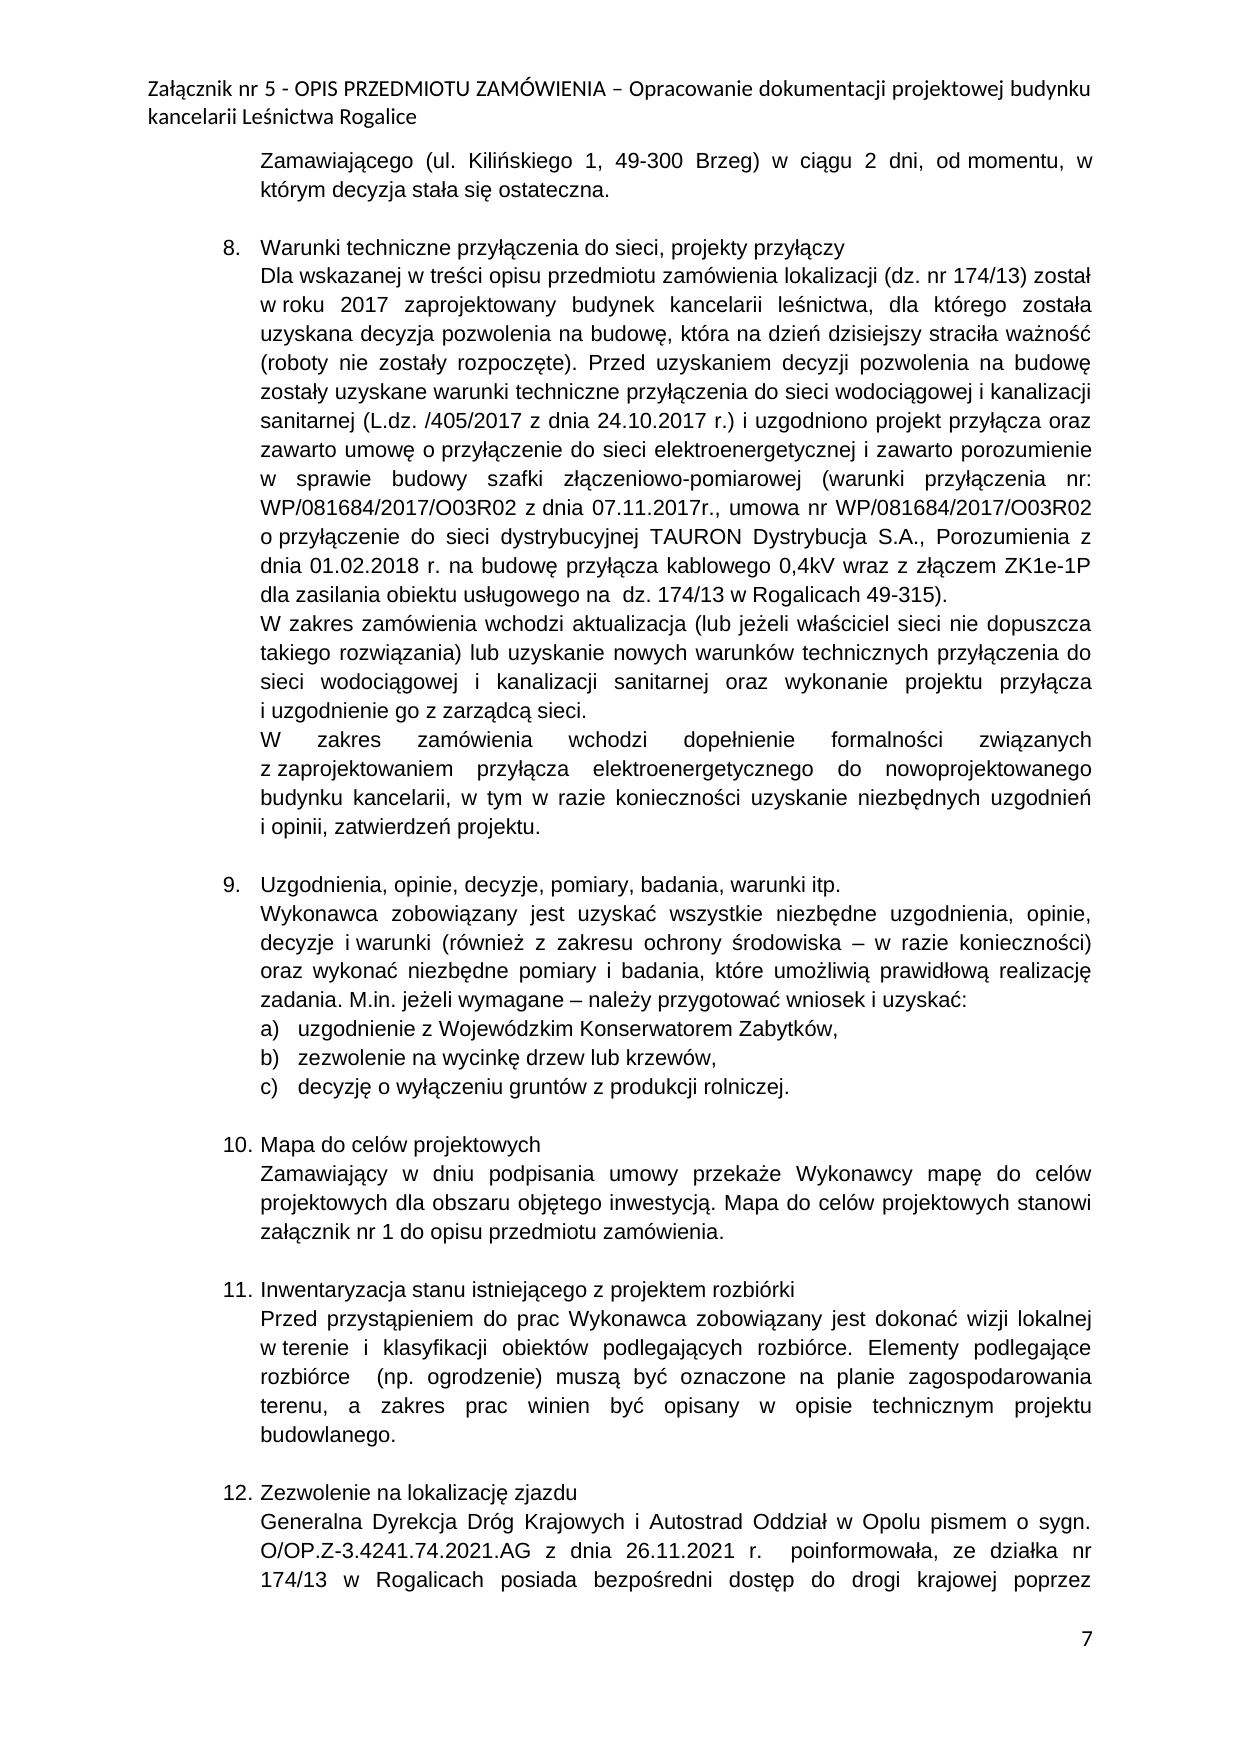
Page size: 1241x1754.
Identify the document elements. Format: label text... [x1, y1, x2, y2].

list Wykonawca zobowiązany jest uzyskać wszystkie niezbędne uzgodnienia, opinie, decyzje i warunki (również z zakresu ochrony środowiska – w razie konieczności) oraz wykonać niezbędne pomiary i badania, które umożliwią prawidłową realizację zadania. M.in. jeżeli wymagane – należy przygotować wniosek i uzyskać: [260, 901, 1093, 1013]
list decyzję o wyłączeniu gruntów z produkcji rolniczej. [260, 1074, 1093, 1099]
list Zamawiający w dniu podpisania umowy przekaże Wykonawcy mapę do celów projektowych dla obszaru objętego inwestycją. Mapa do celów projektowych stanowi załącznik nr 1 do opisu przedmiotu zamówienia. [260, 1161, 1093, 1244]
list Uzgodnienia, opinie, decyzje, pomiary, badania, warunki itp. [223, 872, 1093, 897]
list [260, 1509, 1093, 1592]
list Inwentaryzacja stanu istniejącego z projektem rozbiórki [223, 1277, 1093, 1302]
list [260, 148, 1093, 202]
list W zakres zamówienia wchodzi aktualizacja (lub jeżeli właściciel sieci nie dopuszcza takiego rozwiązania) lub uzyskanie nowych warunków technicznych przyłączenia do sieci wodociągowej i kanalizacji sanitarnej oraz wykonanie projektu przyłącza i uzgodnienie go z zarządcą sieci. [260, 611, 1093, 723]
list Zezwolenie na lokalizację zjazdu [223, 1480, 1093, 1505]
list zezwolenie na wycinkę drzew lub krzewów, [260, 1045, 1093, 1071]
list Mapa do celów projektowych [223, 1132, 1093, 1157]
list Dla wskazanej w treści opisu przedmiotu zamówienia lokalizacji (dz. nr 174/13) został w roku 2017 zaprojektowany budynek kancelarii leśnictwa, dla którego została uzyskana decyzja pozwolenia na budowę, która na dzień dzisiejszy straciła ważność (roboty nie zostały rozpoczęte). Przed uzyskaniem decyzji pozwolenia na budowę zostały uzyskane warunki techniczne przyłączenia do sieci wodociągowej i kanalizacji sanitarnej (L.dz. /405/2017 z dnia 24.10.2017 r.) i uzgodniono projekt przyłącza oraz zawarto umowę o przyłączenie do sieci elektroenergetycznej i zawarto porozumienie w sprawie budowy szafki złączeniowo-pomiarowej (warunki przyłączenia nr: WP/081684/2017/O03R02 z dnia 07.11.2017r., umowa nr WP/081684/2017/O03R02 o przyłączenie do sieci dystrybucyjnej TAURON Dystrybucja S.A., Porozumienia z dnia 01.02.2018 r. na budowę przyłącza kablowego 0,4kV wraz z złączem ZK1e-1P dla zasilania obiektu usługowego na dz. 174/13 w Rogalicach 49-315). [260, 263, 1093, 607]
list Przed przystąpieniem do prac Wykonawca zobowiązany jest dokonać wizji lokalnej w terenie i klasyfikacji obiektów podlegających rozbiórce. Elementy podlegające rozbiórce (np. ogrodzenie) muszą być oznaczone na planie zagospodarowania terenu, a zakres prac winien być opisany w opisie technicznym projektu budowlanego. [260, 1306, 1093, 1447]
list Warunki techniczne przyłączenia do sieci, projekty przyłączy [223, 234, 1093, 260]
list uzgodnienie z Wojewódzkim Konserwatorem Zabytków, [260, 1016, 1093, 1042]
list W zakres zamówienia wchodzi dopełnienie formalności związanych z zaprojektowaniem przyłącza elektroenergetycznego do nowoprojektowanego budynku kancelarii, w tym w razie konieczności uzyskanie niezbędnych uzgodnień i opinii, zatwierdzeń projektu. [260, 727, 1093, 839]
